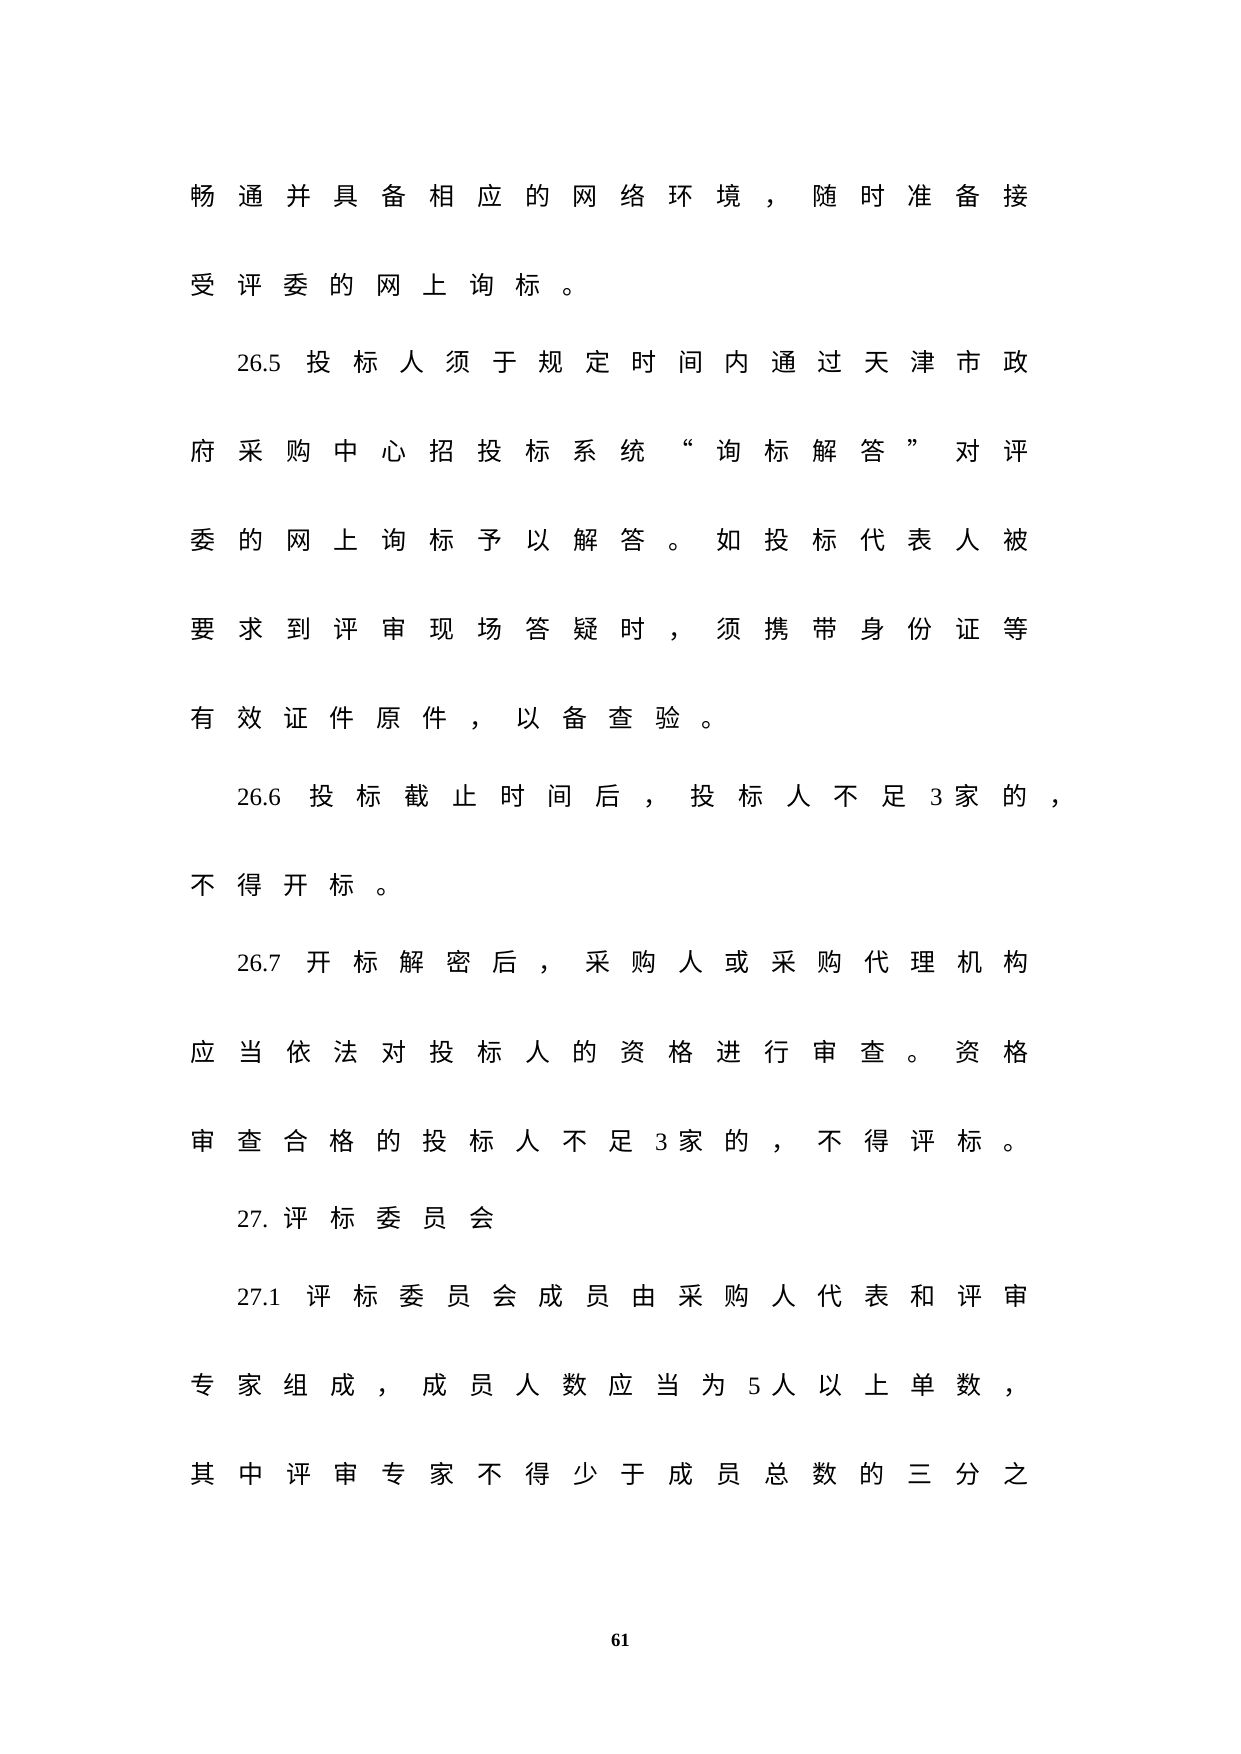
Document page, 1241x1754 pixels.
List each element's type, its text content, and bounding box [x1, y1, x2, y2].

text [190, 1264, 1050, 1502]
text 27. 评标委员会 [190, 1187, 1050, 1246]
text 26.6 投标截止时间后，投标人不足3家的，不得开标。 [190, 765, 1050, 913]
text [190, 164, 1050, 313]
text 26.5 投标人须于规定时间内通过天津市政府采购中心招投标系统“询标解答”对评委的网上询标予以解答。如投标代表人被要求到评审现场答疑时，须携带身份证等有效证件原件，以备查验。 [190, 331, 1050, 747]
text 26.7 开标解密后，采购人或采购代理机构应当依法对投标人的资格进行审查。资格审查合格的投标人不足3家的，不得评标。 [190, 931, 1050, 1169]
